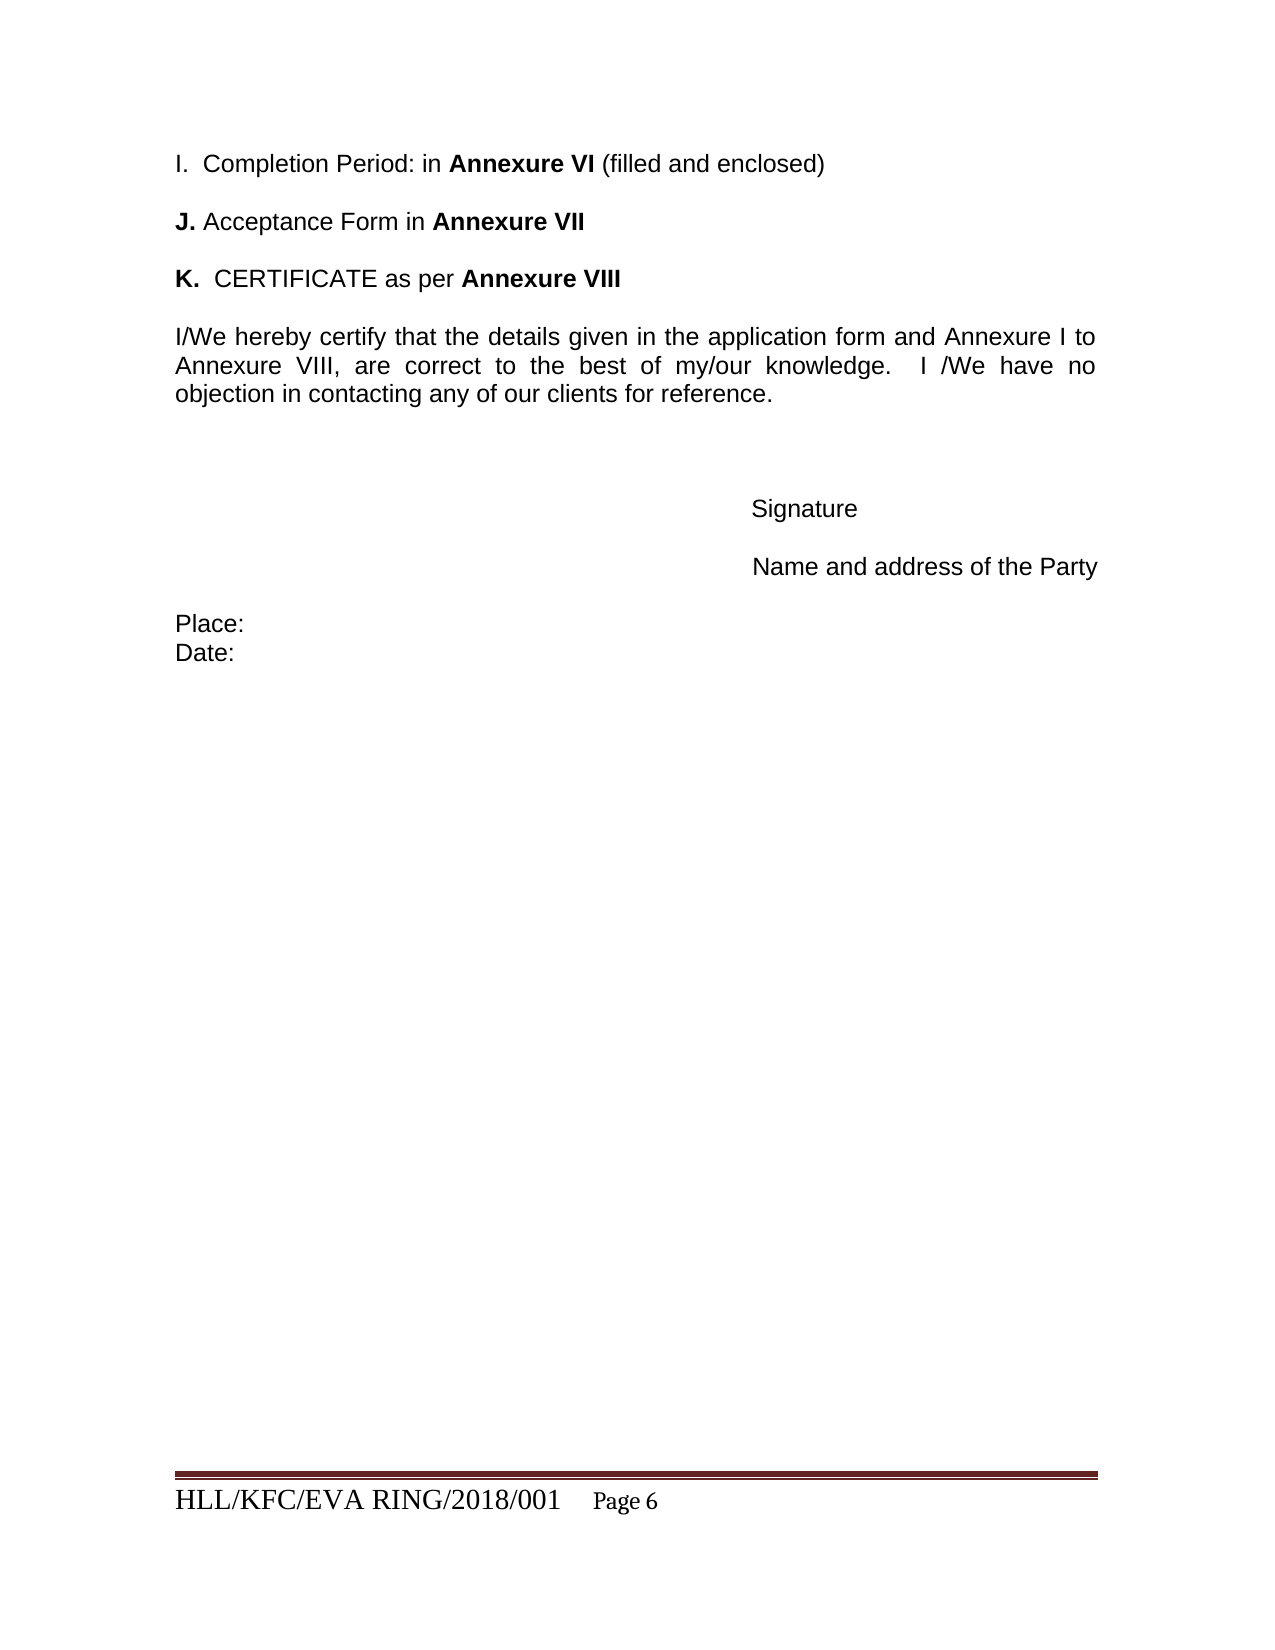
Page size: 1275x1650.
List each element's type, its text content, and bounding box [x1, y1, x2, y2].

text J. Acceptance Form in Annexure VII [175, 207, 1098, 236]
text I. Completion Period: in Annexure VI (filled and enclosed) [175, 149, 1098, 178]
text Date: [175, 638, 1098, 667]
text Signature [475, 494, 1098, 523]
text I/We hereby certify that the details given in the application form and Annexure I to Annexure VIII, are correct to the best of my/our knowledge. I /We have no objection in contacting any of our clients for reference. [175, 322, 1098, 408]
text K. CERTIFICATE as per Annexure VIII [175, 264, 1098, 293]
text Place: [175, 609, 1098, 638]
text Name and address of the Party [550, 552, 1098, 581]
